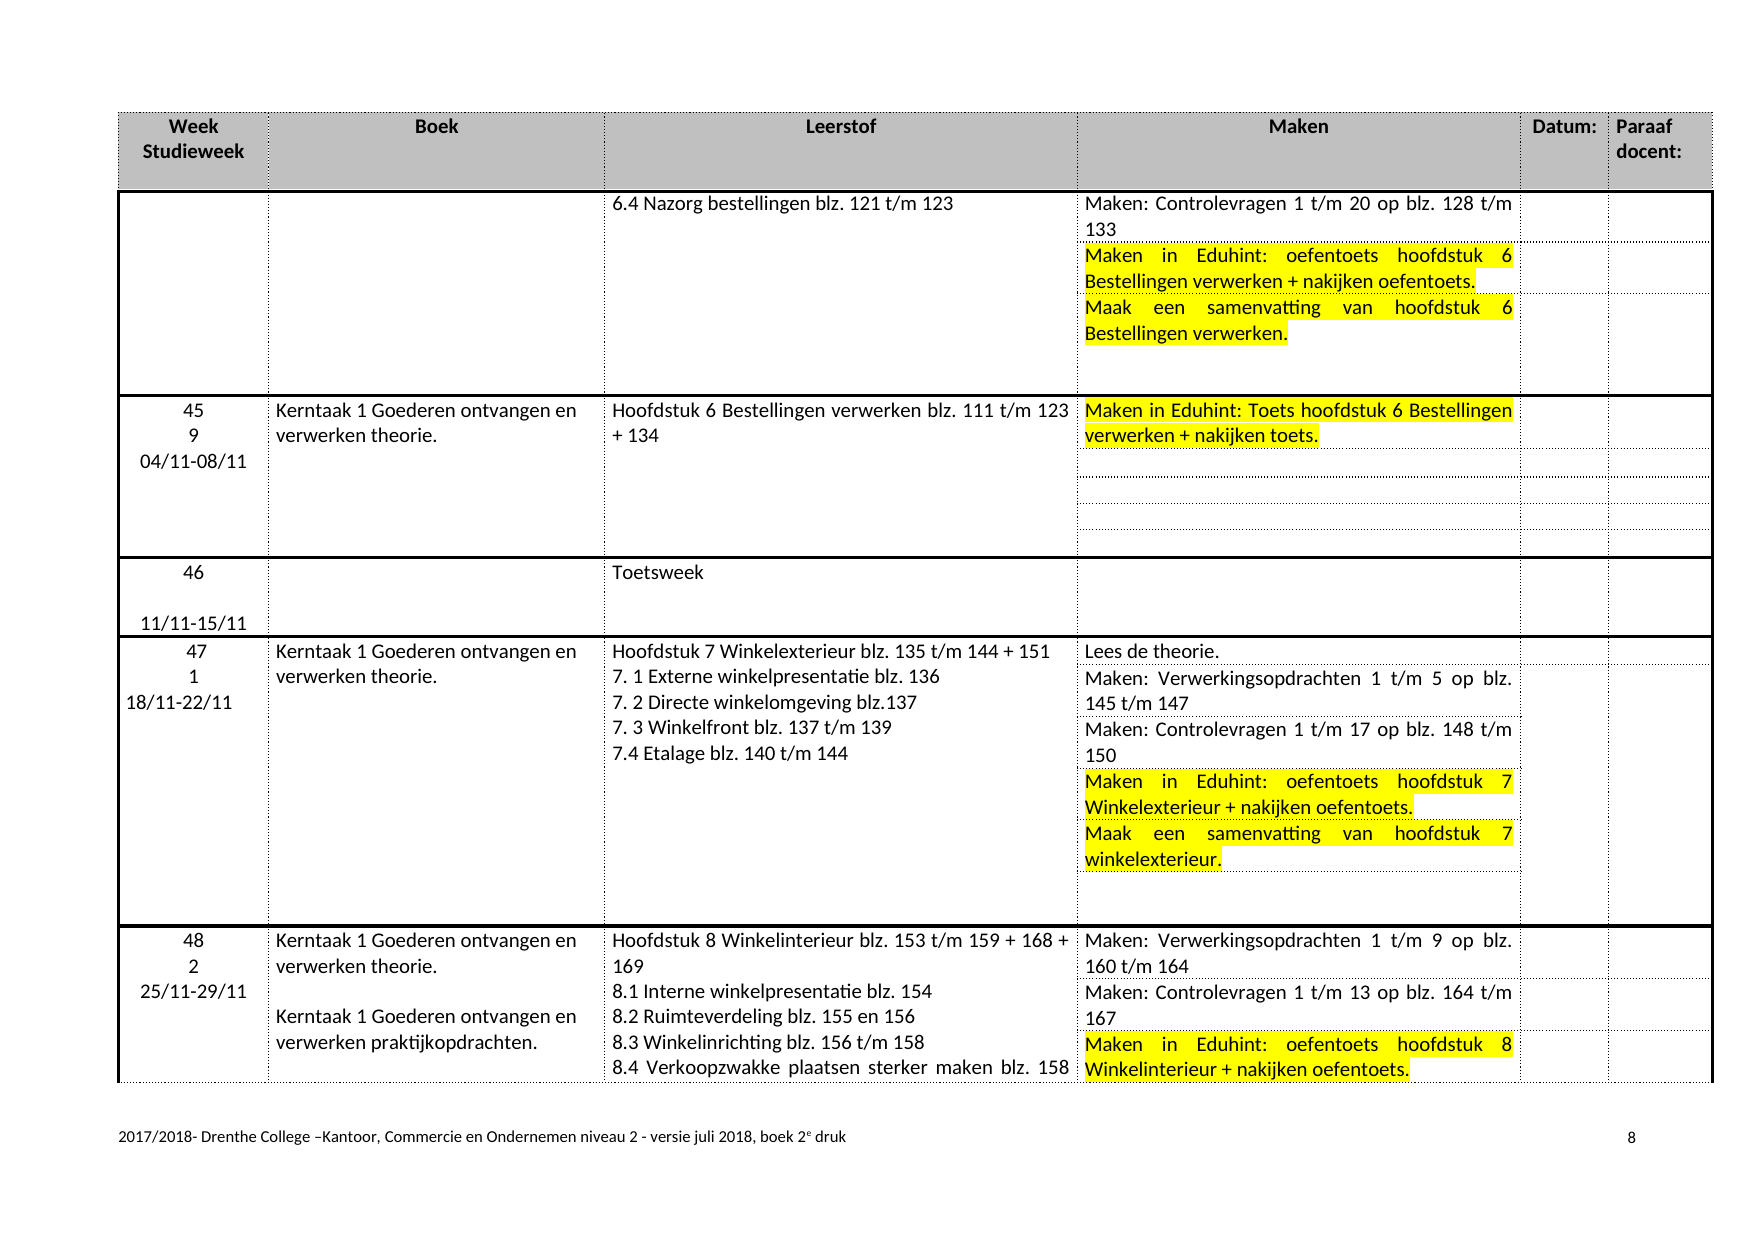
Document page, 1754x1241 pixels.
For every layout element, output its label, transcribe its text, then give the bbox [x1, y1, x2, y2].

table_cell Maken in Eduhint: oefentoets hoofdstuk 7 Winkelexterieur + nakijken oefentoets. [1414, 768, 1520, 819]
table_cell [1077, 529, 1520, 556]
table_cell Maken: Verwerkingsopdrachten 1 t/m 9 op blz. 160 t/m 164 [1077, 928, 1520, 978]
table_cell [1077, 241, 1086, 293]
table_cell Maak een samenvatting van hoofdstuk 7 winkelexterieur. [1222, 819, 1520, 871]
table_cell [1609, 529, 1711, 556]
table_cell [1609, 397, 1711, 448]
table_cell Hoofdstuk 8 Winkelinterieur blz. 153 t/m 159 + 168 + 169 8.1 Interne winkelpresentatie blz. 154 8.2 Ruimteverdeling blz. 155 en 156 8.3 Winkelinrichting blz. 156 t/m 158 8.4 Verkoopzwakke plaatsen sterker maken blz. 158 en 159 8.5 Winkelinterieur veranderen blz. 159 [605, 928, 1077, 1082]
table_cell [269, 559, 605, 635]
table_cell 46 11/11-15/11 [120, 559, 268, 635]
table_cell [1520, 978, 1609, 1030]
table_cell Maken: Controlevragen 1 t/m 13 op blz. 164 t/m 167 [1077, 978, 1520, 1030]
table_cell [1520, 293, 1609, 394]
table_cell Maken in Eduhint: oefentoets hoofdstuk 8 Winkelinterieur + nakijken oefentoets. [1410, 1030, 1520, 1082]
table_cell 47 1 18/11-22/11 [120, 638, 268, 924]
table_cell [1609, 978, 1711, 1030]
table_cell [1609, 476, 1711, 503]
table_cell [1520, 638, 1609, 664]
table_cell Maken: Verwerkingsopdrachten 1 t/m 5 op blz. 145 t/m 147 [1077, 664, 1520, 716]
table_cell Kerntaak 1 Goederen ontvangen en verwerken theorie. Kerntaak 1 Goederen ontvangen en verwerken praktijkopdrachten. [269, 928, 605, 1082]
table_cell [1609, 448, 1711, 476]
table_cell [1077, 559, 1520, 635]
table_cell Maken in Eduhint: Toets hoofdstuk 6 Bestellingen verwerken + nakijken toets. [1077, 397, 1520, 448]
table_cell [1609, 293, 1711, 394]
table_cell [1609, 193, 1711, 241]
table_cell Kerntaak 1 Goederen ontvangen en verwerken theorie. [269, 397, 605, 556]
table_cell 45 9 04/11-08/11 [120, 397, 268, 556]
table_cell [1520, 664, 1609, 924]
table_cell [1609, 1030, 1711, 1082]
table_cell Lees de theorie. [1077, 638, 1520, 664]
table_header Leerstof [605, 112, 1077, 189]
table_cell [1520, 1030, 1609, 1082]
table_cell [1609, 638, 1711, 664]
table_header Boek [269, 112, 605, 189]
table_cell [1609, 503, 1711, 529]
table_cell [1077, 871, 1520, 924]
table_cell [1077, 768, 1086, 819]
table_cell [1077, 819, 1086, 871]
table_cell [1077, 476, 1520, 503]
table_cell [1520, 448, 1609, 476]
table_cell Maken: Controlevragen 1 t/m 17 op blz. 148 t/m 150 [1077, 716, 1520, 767]
table_cell [1520, 928, 1609, 978]
table_cell Maken: Controlevragen 1 t/m 20 op blz. 128 t/m 133 [1077, 193, 1520, 241]
table_cell Hoofdstuk 6 Bestellingen verwerken blz. 111 t/m 123 + 134 [605, 397, 1077, 556]
table_cell Hoofdstuk 7 Winkelexterieur blz. 135 t/m 144 + 151 7. 1 Externe winkelpresentatie blz. 136 7. 2 Directe winkelomgeving blz.137 7. 3 Winkelfront blz. 137 t/m 139 7.4 Etalage blz. 140 t/m 144 [605, 638, 1077, 924]
table_header Maken [1077, 112, 1520, 189]
table_cell [1609, 241, 1711, 293]
table_cell Maak een samenvatting van hoofdstuk 6 Bestellingen verwerken. [1077, 293, 1520, 394]
table_cell [1520, 476, 1609, 503]
table_cell [1609, 559, 1711, 635]
table_cell [1077, 503, 1520, 529]
table_cell [1520, 397, 1609, 448]
table_cell Kerntaak 1 Goederen ontvangen en verwerken theorie. [269, 638, 605, 924]
table_cell [1609, 664, 1711, 924]
table_header Paraaf docent: [1609, 112, 1712, 189]
table_cell [1520, 193, 1609, 241]
table_cell [1520, 529, 1609, 556]
table_cell [1609, 928, 1711, 978]
table_cell Toetsweek [605, 559, 1077, 635]
table_header Datum: [1520, 112, 1609, 189]
table_cell [1520, 559, 1609, 635]
table_cell [1520, 503, 1609, 529]
table_header Week Studieweek [118, 112, 268, 189]
table_cell [1520, 241, 1609, 293]
table_cell 48 2 25/11-29/11 [120, 928, 268, 1082]
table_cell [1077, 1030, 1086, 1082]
table_cell [1077, 448, 1520, 476]
